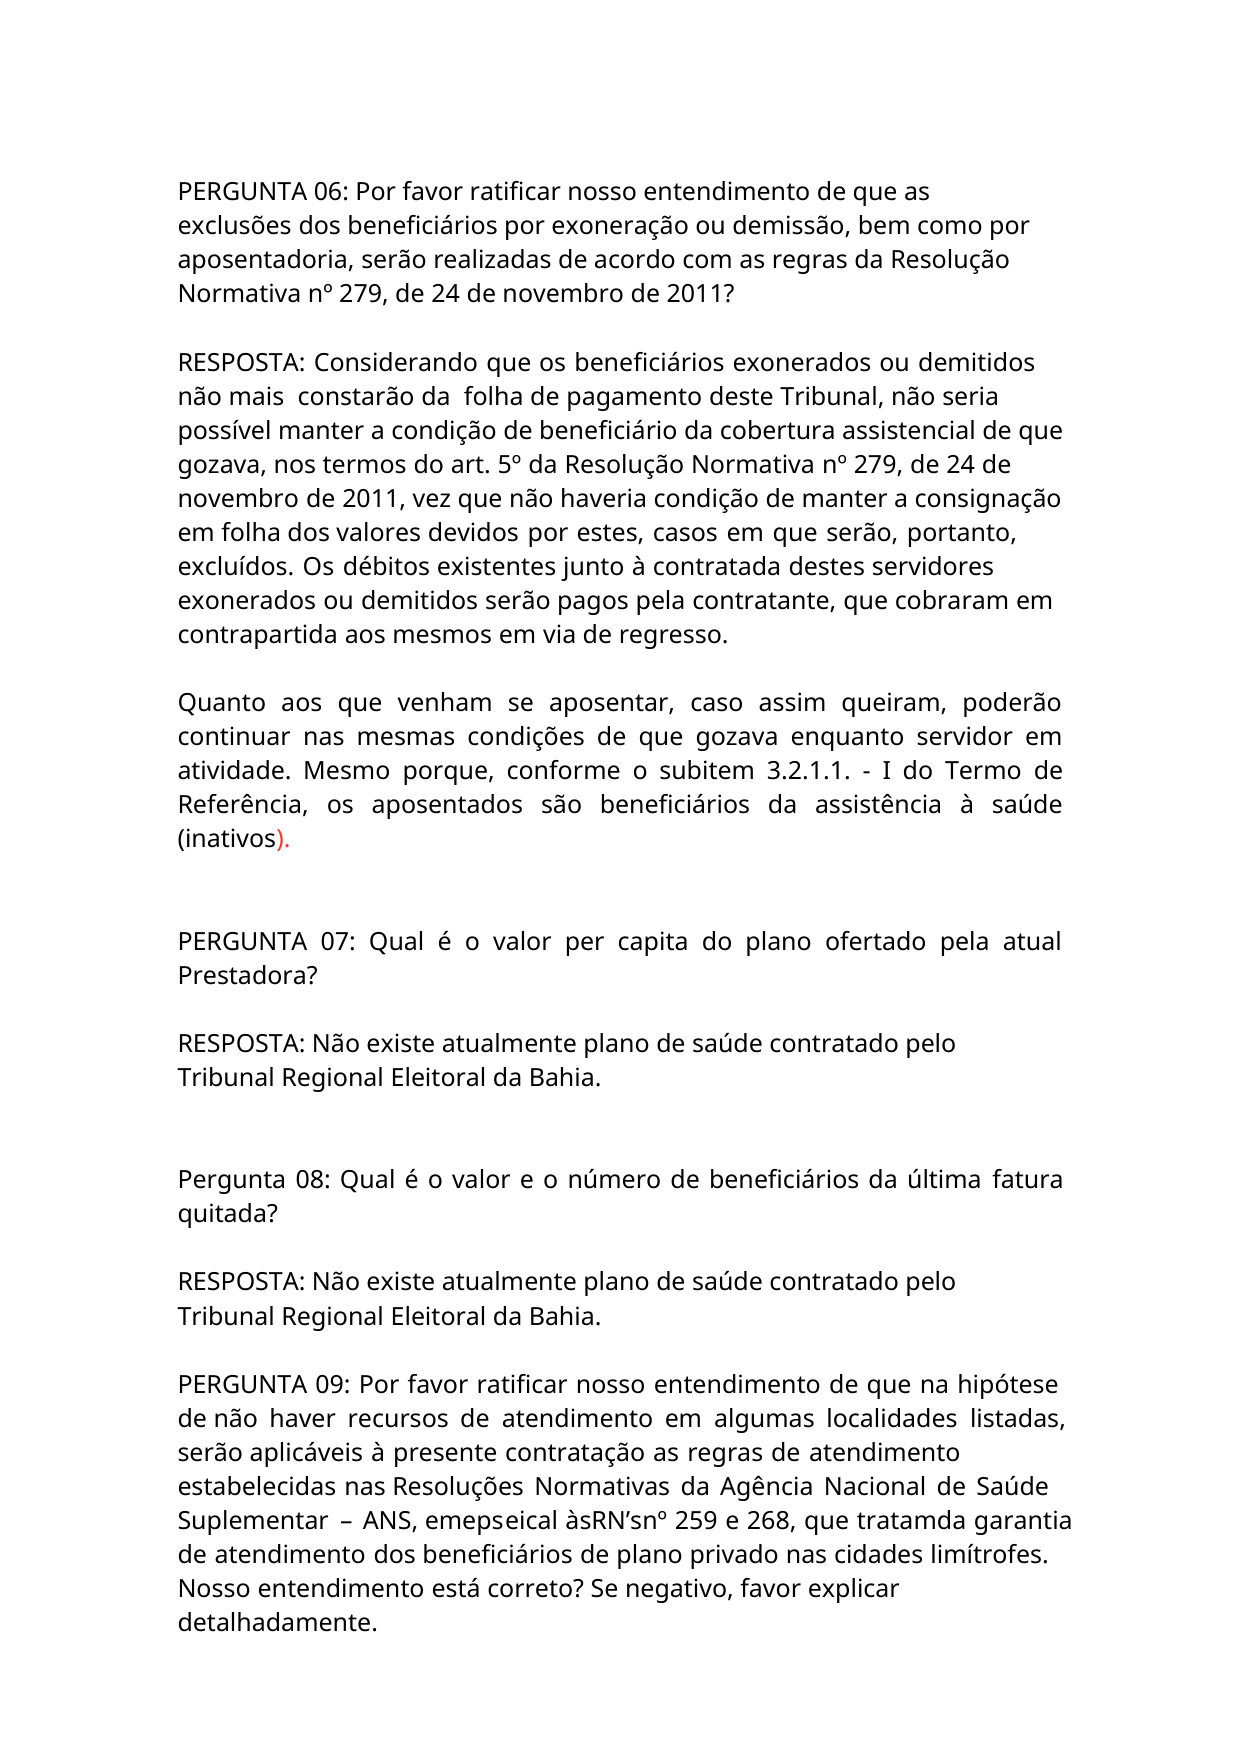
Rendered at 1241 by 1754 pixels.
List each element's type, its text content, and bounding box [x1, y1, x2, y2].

text RESPOSTA: Considerando que os beneficiários exonerados ou demitidos não mais constarão da folha de pagamento deste Tribunal, não seria possível manter a condição de beneficiário da cobertura assistencial de que gozava, nos termos do art. 5º da Resolução Normativa nº 279, de 24 de novembro de 2011, vez que não haveria condição de manter a consignação em folha dos valores devidos por estes, casos em que serão, portanto, excluídos. Os débitos existentes junto à contratada destes servidores exonerados ou demitidos serão pagos pela contratante, que cobraram em contrapartida aos mesmos em via de regresso. [177, 344, 1076, 651]
text PERGUNTA 06: Por favor ratificar nosso entendimento de que as exclusões dos beneficiários por exoneração ou demissão, bem como por aposentadoria, serão realizadas de acordo com as regras da Resolução Normativa nº 279, de 24 de novembro de 2011? [177, 174, 1047, 310]
text RESPOSTA: Não existe atualmente plano de saúde contratado pelo Tribunal Regional Eleitoral da Bahia. [177, 1026, 1032, 1094]
text PERGUNTA 09: Por favor ratificar nosso entendimento de que na hipótese de não haver recursos de atendimento em algumas localidades listadas, serão aplicáveis à presente contratação as regras de atendimento estabelecidas nas Resoluções Normativas da Agência Nacional de Saúde Suplementar – ANS, emepseical àsRN’snº 259 e 268, que tratamda garantia de atendimento dos beneficiários de plano privado nas cidades limítrofes. Nosso entendimento está correto? Se negativo, favor explicar detalhadamente. [177, 1366, 1076, 1639]
text RESPOSTA: Não existe atualmente plano de saúde contratado pelo Tribunal Regional Eleitoral da Bahia. [177, 1264, 1032, 1332]
text Quanto aos que venham se aposentar, caso assim queiram, poderão continuar nas mesmas condições de que gozava enquanto servidor em atividade. Mesmo porque, conforme o subitem 3.2.1.1. - I do Termo de Referência, os aposentados são beneficiários da assistência à saúde (inativos). [177, 685, 1063, 855]
text PERGUNTA 07: Qual é o valor per capita do plano ofertado pela atual Prestadora? [177, 923, 1062, 991]
text Pergunta 08: Qual é o valor e o número de beneficiários da última fatura quitada? [177, 1162, 1063, 1230]
